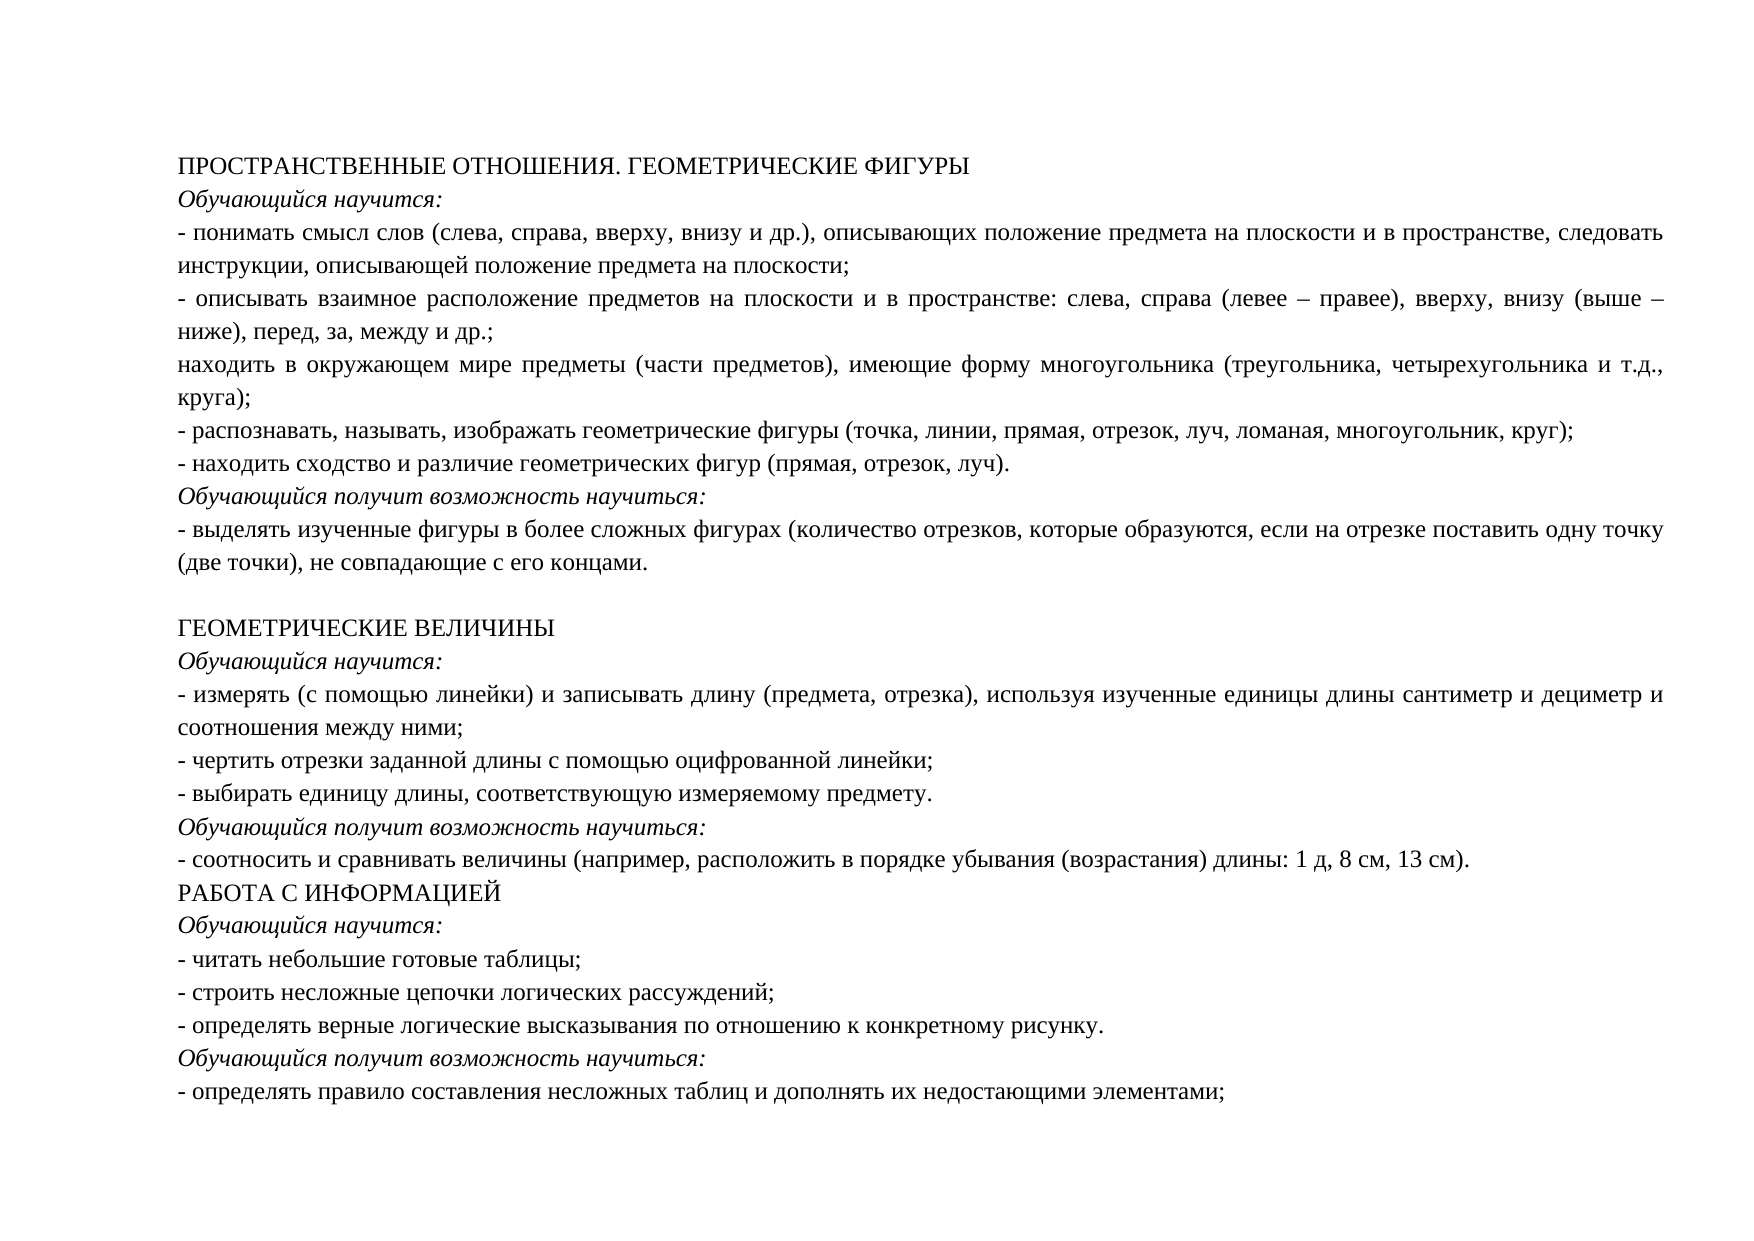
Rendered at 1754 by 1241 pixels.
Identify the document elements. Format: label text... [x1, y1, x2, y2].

text - чертить отрезки заданной длины с помощью оцифрованной линейки; [177, 746, 1665, 774]
text ГЕОМЕТРИЧЕСКИЕ ВЕЛИЧИНЫ [177, 613, 1665, 642]
text Обучающийся научится: [177, 184, 1665, 213]
text находить в окружающем мире предметы (части предметов), имеющие форму многоугольника (треугольника, четырехугольника и т.д., круга); [177, 349, 1665, 411]
text - выделять изученные фигуры в более сложных фигурах (количество отрезков, которые образуются, если на отрезке поставить одну точку (две точки), не совпадающие с его концами. [177, 514, 1665, 576]
text Обучающийся получит возможность научиться: [177, 812, 1665, 840]
text ПРОСТРАНСТВЕННЫЕ ОТНОШЕНИЯ. ГЕОМЕТРИЧЕСКИЕ ФИГУРЫ [177, 151, 1665, 180]
text - распознавать, называть, изображать геометрические фигуры (точка, линии, прямая, отрезок, луч, ломаная, многоугольник, круг); [177, 415, 1665, 444]
text - соотносить и сравнивать величины (например, расположить в порядке убывания (возрастания) длины: 1 д, 8 см, 13 см). [177, 844, 1665, 873]
text Обучающийся получит возможность научиться: [177, 1043, 1665, 1071]
text - находить сходство и различие геометрических фигур (прямая, отрезок, луч). [177, 448, 1665, 477]
text - понимать смысл слов (слева, справа, вверху, внизу и др.), описывающих положение предмета на плоскости и в пространстве, следовать инструкции, описывающей положение предмета на плоскости; [177, 217, 1665, 279]
text - измерять (с помощью линейки) и записывать длину (предмета, отрезка), используя изученные единицы длины сантиметр и дециметр и соотношения между ними; [177, 679, 1665, 741]
text - описывать взаимное расположение предметов на плоскости и в пространстве: слева, справа (левее – правее), вверху, внизу (выше – ниже), перед, за, между и др.; [177, 283, 1665, 345]
text РАБОТА С ИНФОРМАЦИЕЙ [177, 878, 1665, 906]
text - читать небольшие готовые таблицы; [177, 944, 1665, 972]
text - определять верные логические высказывания по отношению к конкретному рисунку. [177, 1010, 1665, 1038]
text - выбирать единицу длины, соответствующую измеряемому предмету. [177, 778, 1665, 807]
text - определять правило составления несложных таблиц и дополнять их недостающими элементами; [177, 1076, 1665, 1104]
text - строить несложные цепочки логических рассуждений; [177, 977, 1665, 1005]
text Обучающийся научится: [177, 911, 1665, 939]
text Обучающийся научится: [177, 646, 1665, 675]
text Обучающийся получит возможность научиться: [177, 481, 1665, 510]
